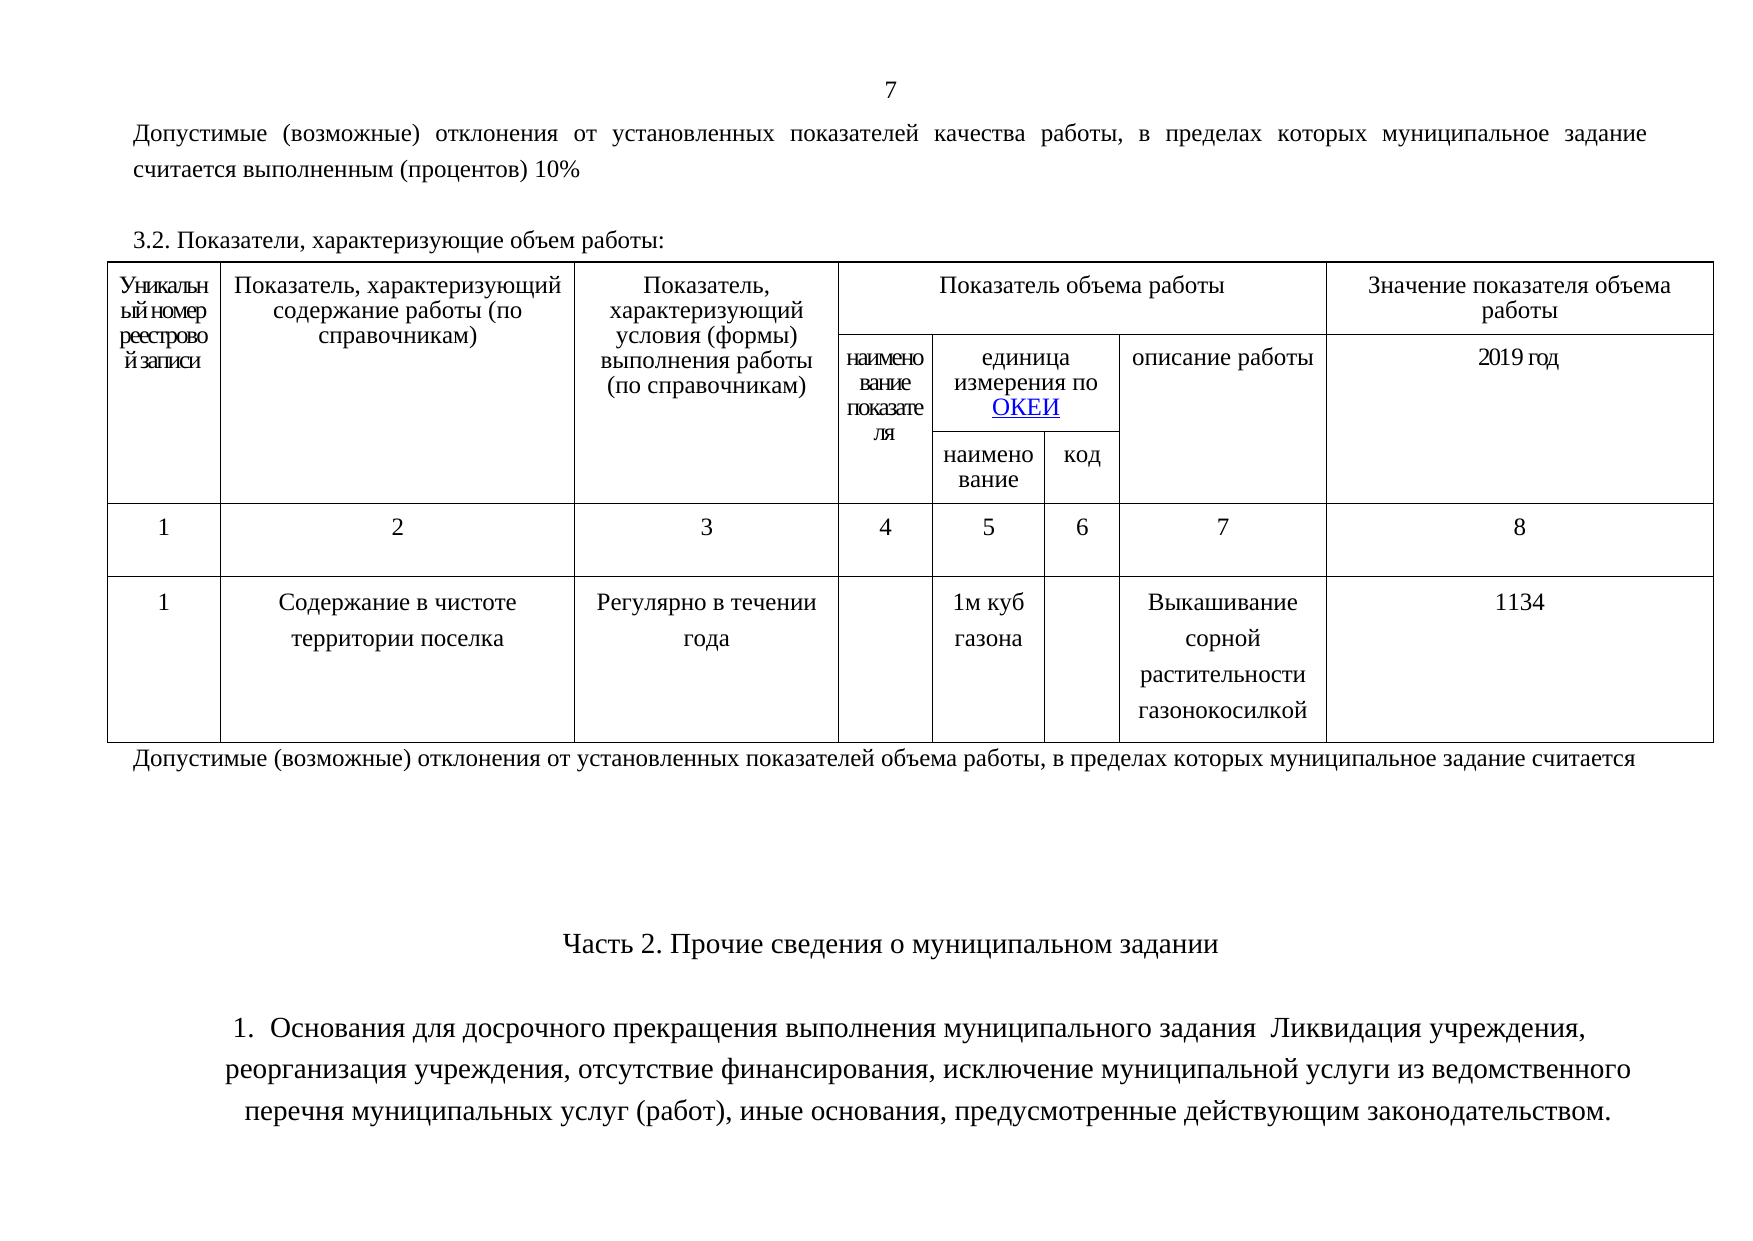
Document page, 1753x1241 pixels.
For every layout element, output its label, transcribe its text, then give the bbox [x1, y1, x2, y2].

text Часть 2. Прочие сведения о муниципальном задании [133, 926, 1649, 959]
table_cell 8 [1327, 504, 1713, 576]
table_cell Регулярно в течении года [575, 577, 838, 742]
table_cell единица измерения по ОКЕИ [933, 335, 1119, 431]
text Допустимые (возможные) отклонения от установленных показателей объема работы, в пределах которых муниципальное задание считается [133, 743, 1649, 771]
table_header Показатель объема работы [839, 263, 1326, 334]
table_cell код [1045, 432, 1119, 503]
table_cell описание работы [1120, 335, 1326, 503]
table_cell 1 [108, 577, 220, 742]
list Основания для досрочного прекращения выполнения муниципального задания Ликвидация учреждения, реорганизация учреждения, отсутствие финансирования, исключение муниципальной услуги из ведомственного перечня муниципальных услуг (работ), иные основания, предусмотренные действующим законодательством. [170, 1010, 1649, 1127]
table_cell 2019 год [1327, 335, 1713, 503]
text Допустимые (возможные) отклонения от установленных показателей качества работы, в пределах которых муниципальное задание считается выполненным (процентов) 10% [133, 118, 1649, 183]
table_cell наименование [933, 432, 1044, 503]
table_cell 1 [108, 504, 220, 576]
text 3.2. Показатели, характеризующие объем работы: [133, 226, 1649, 254]
table_cell 3 [575, 504, 838, 576]
table_cell [839, 577, 932, 742]
table_cell наименование показателя [839, 335, 932, 503]
table_cell 1134 [1327, 577, 1713, 742]
table_cell 6 [1045, 504, 1119, 576]
table_cell Выкашивание сорной растительности газонокосилкой [1120, 577, 1326, 742]
table_cell 2 [221, 504, 574, 576]
table_cell 4 [839, 504, 932, 576]
table_header Показатель, характеризующий условия (формы) выполнения работы (по справочникам) [575, 263, 838, 503]
table_cell 5 [933, 504, 1044, 576]
table_header Значение показателя объема работы [1327, 263, 1713, 334]
table_cell 1м куб газона [933, 577, 1044, 742]
table_cell [1045, 577, 1119, 742]
table_cell 7 [1120, 504, 1326, 576]
table_header Уникальный номер реестровой записи [108, 263, 220, 503]
table_cell Содержание в чистоте территории поселка [221, 577, 574, 742]
table_header Показатель, характеризующий содержание работы (по справочникам) [221, 263, 574, 503]
